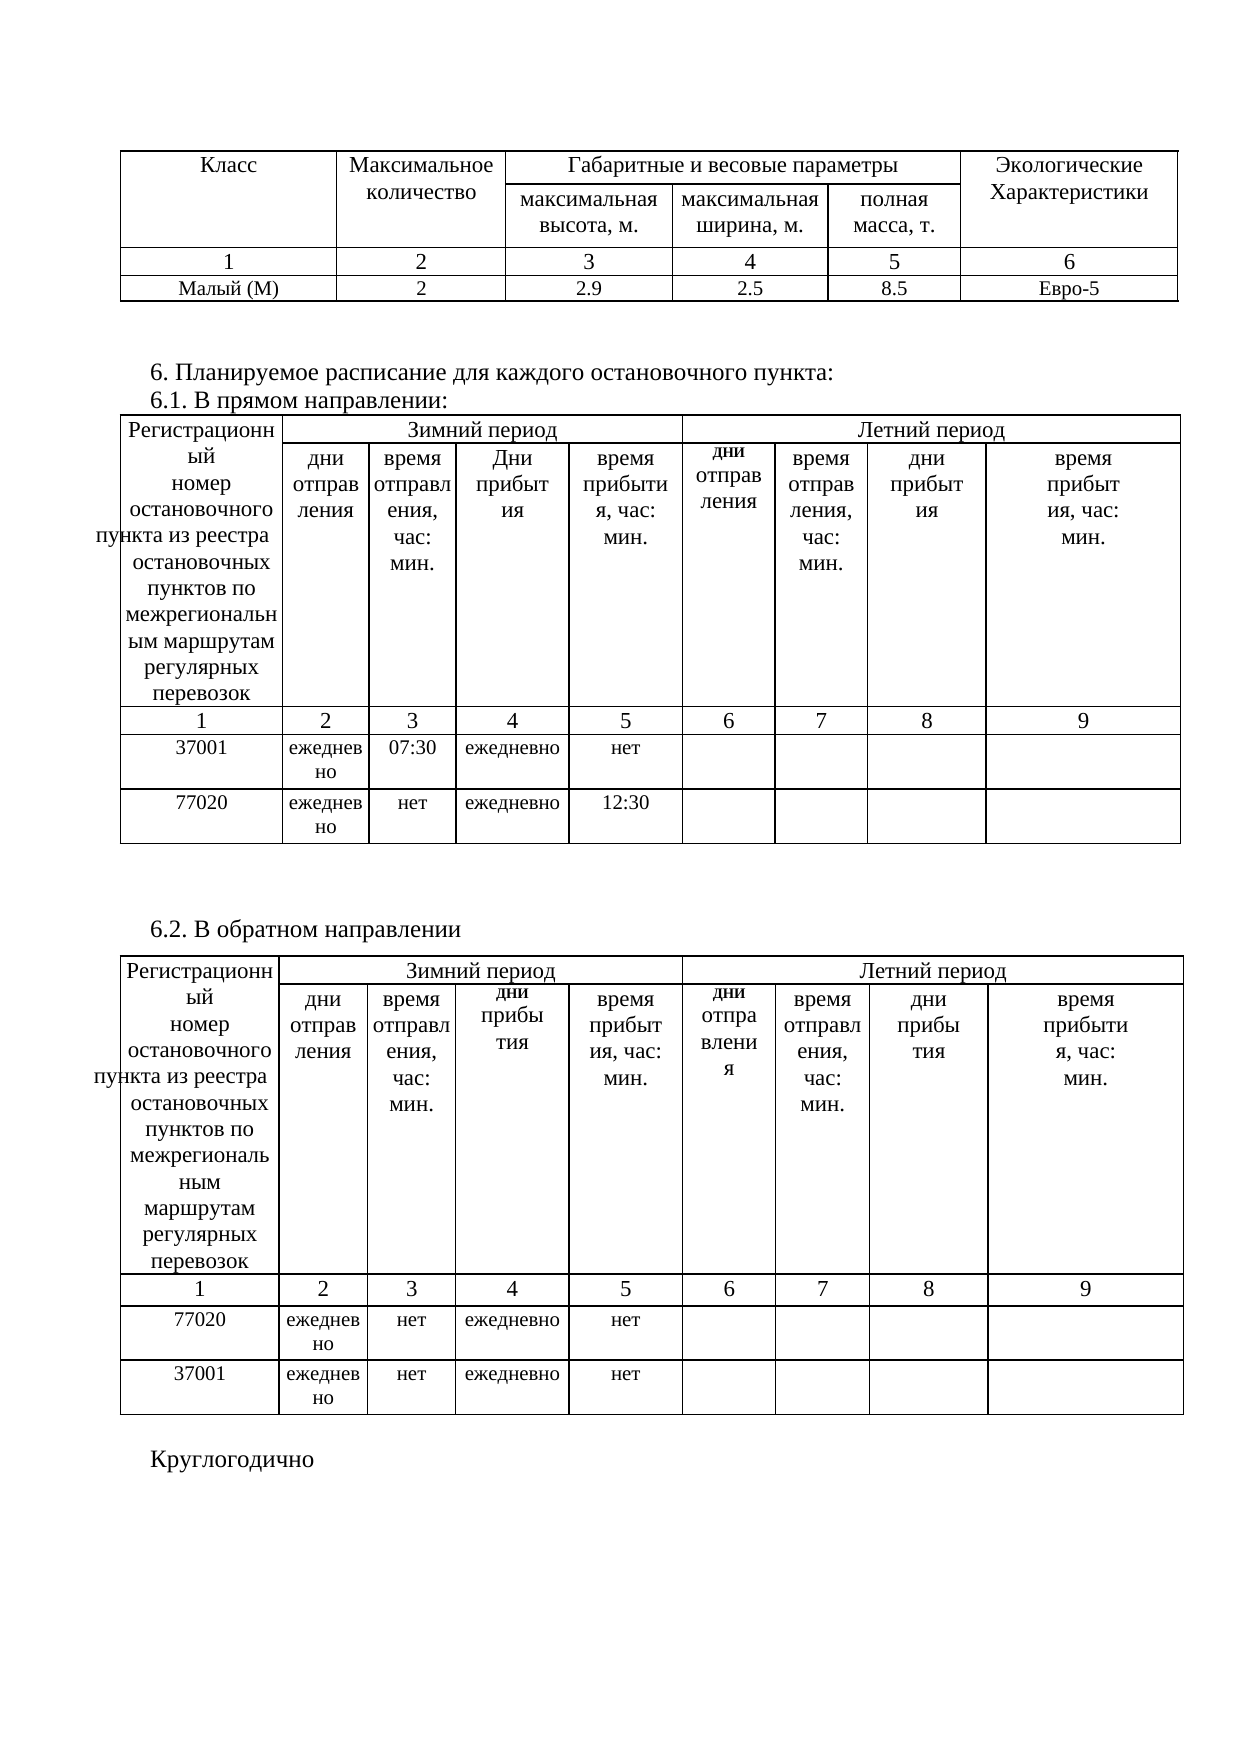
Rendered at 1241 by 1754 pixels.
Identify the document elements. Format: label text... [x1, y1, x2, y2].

table_cell максимальная ширина, м. [673, 185, 827, 247]
table_cell 4 [673, 248, 827, 274]
table_cell [987, 735, 1180, 788]
table_cell [868, 790, 985, 842]
table_cell 77020 [121, 1307, 278, 1359]
table_cell ежедневно [456, 1307, 568, 1359]
table_cell 2 [337, 248, 505, 274]
table_cell 2 [280, 1275, 367, 1305]
text 6.2. В обратном направлении [150, 914, 1090, 943]
table_cell [776, 790, 867, 842]
table_cell нет [570, 1361, 682, 1414]
table_cell 6 [961, 248, 1177, 274]
table_header Летний период [683, 416, 1180, 442]
text Круглогодично [150, 1444, 1090, 1473]
text 6. Планируемое расписание для каждого остановочного пункта: [150, 357, 1090, 386]
table_cell ежедневно [457, 790, 568, 842]
table_cell [683, 1307, 775, 1359]
table_cell ежедневно [280, 1307, 367, 1359]
table_cell 5 [829, 248, 960, 274]
table_cell время отправ ления, час: мин. [776, 444, 867, 706]
table_header Максимальное количество [337, 152, 505, 247]
table_cell дни отправ ления [280, 985, 367, 1273]
table_cell 77020 [121, 790, 282, 842]
table_cell [683, 1361, 775, 1414]
table_cell 3 [506, 248, 672, 274]
table_cell ДНИ отправ ления [683, 444, 774, 706]
table_cell ежедневно [456, 1361, 568, 1414]
table_cell время отправл ения, час: мин. [776, 985, 869, 1273]
table_cell время прибыти я, час: мин. [989, 985, 1183, 1273]
table_header Экологические Характеристики [961, 152, 1177, 247]
table_cell 1 [121, 1275, 278, 1305]
table_cell время прибыт ия, час: мин. [570, 985, 682, 1273]
table_cell нет [370, 790, 455, 842]
table_cell 2 [337, 276, 505, 300]
table_cell 7 [776, 1275, 869, 1305]
table_cell [683, 735, 774, 788]
table_cell 37001 [121, 735, 282, 788]
table_cell 2.9 [506, 276, 672, 300]
table_cell 2 [283, 707, 368, 734]
table_cell 6 [683, 707, 774, 734]
table_header Летний период [683, 957, 1183, 983]
table_cell нет [368, 1361, 455, 1414]
table_cell [776, 1307, 869, 1359]
text 6.1. В прямом направлении: [150, 386, 1090, 414]
table_cell Евро-5 [961, 276, 1177, 300]
table_cell ДНИ прибы тия [456, 985, 568, 1273]
table_header Класс [121, 152, 336, 247]
table_cell [987, 790, 1180, 842]
table_cell 9 [987, 707, 1180, 734]
table_cell полная масса, т. [829, 185, 960, 247]
table_cell максимальная высота, м. [506, 185, 672, 247]
table_cell 07:30 [370, 735, 455, 788]
table_header Регистрационный номер остановочного пункта из реестра остановочных пунктов по межрегиональным маршрутам регулярных перевозок [121, 416, 282, 706]
table_cell время прибыт ия, час: мин. [987, 444, 1180, 706]
table_cell 8.5 [829, 276, 960, 300]
table_cell дни прибыт ия [868, 444, 985, 706]
table_cell нет [570, 735, 682, 788]
table_cell время прибыти я, час: мин. [570, 444, 682, 706]
table_cell ДНИ отпра влени я [683, 985, 775, 1273]
table_cell Дни прибыт ия [457, 444, 568, 706]
table_cell [989, 1361, 1183, 1414]
table_cell дни отправ ления [283, 444, 368, 706]
table_cell 4 [456, 1275, 568, 1305]
table_cell ежедневно [283, 735, 368, 788]
table_cell время отправл ения, час: мин. [370, 444, 455, 706]
table_cell 5 [570, 1275, 682, 1305]
table_cell нет [570, 1307, 682, 1359]
table_cell 3 [370, 707, 455, 734]
table_cell [870, 1361, 987, 1414]
table_cell 1 [121, 248, 336, 274]
table_cell 8 [868, 707, 985, 734]
table_cell 12:30 [570, 790, 682, 842]
table_header Регистрационный номер остановочного пункта из реестра остановочных пунктов по межрегиональным маршрутам регулярных перевозок [121, 957, 278, 1273]
table_cell [683, 790, 774, 842]
table_cell время отправл ения, час: мин. [368, 985, 455, 1273]
table_cell дни прибы тия [870, 985, 987, 1273]
table_header Габаритные и весовые параметры [506, 152, 960, 183]
table_cell 6 [683, 1275, 775, 1305]
table_cell ежедневно [457, 735, 568, 788]
table_cell [989, 1307, 1183, 1359]
table_cell 37001 [121, 1361, 278, 1414]
table_cell [870, 1307, 987, 1359]
table_cell 4 [457, 707, 568, 734]
table_cell ежедневно [280, 1361, 367, 1414]
table_cell 8 [870, 1275, 987, 1305]
table_header Зимний период [283, 416, 682, 442]
table_header Зимний период [280, 957, 682, 983]
table_cell нет [368, 1307, 455, 1359]
table_cell 3 [368, 1275, 455, 1305]
table_cell [868, 735, 985, 788]
table_cell ежедневно [283, 790, 368, 842]
table_cell 2.5 [673, 276, 827, 300]
table_cell 7 [776, 707, 867, 734]
table_cell Малый (М) [121, 276, 336, 300]
table_cell [776, 735, 867, 788]
table_cell [776, 1361, 869, 1414]
table_cell 1 [121, 707, 282, 734]
table_cell 5 [570, 707, 682, 734]
table_cell 9 [989, 1275, 1183, 1305]
